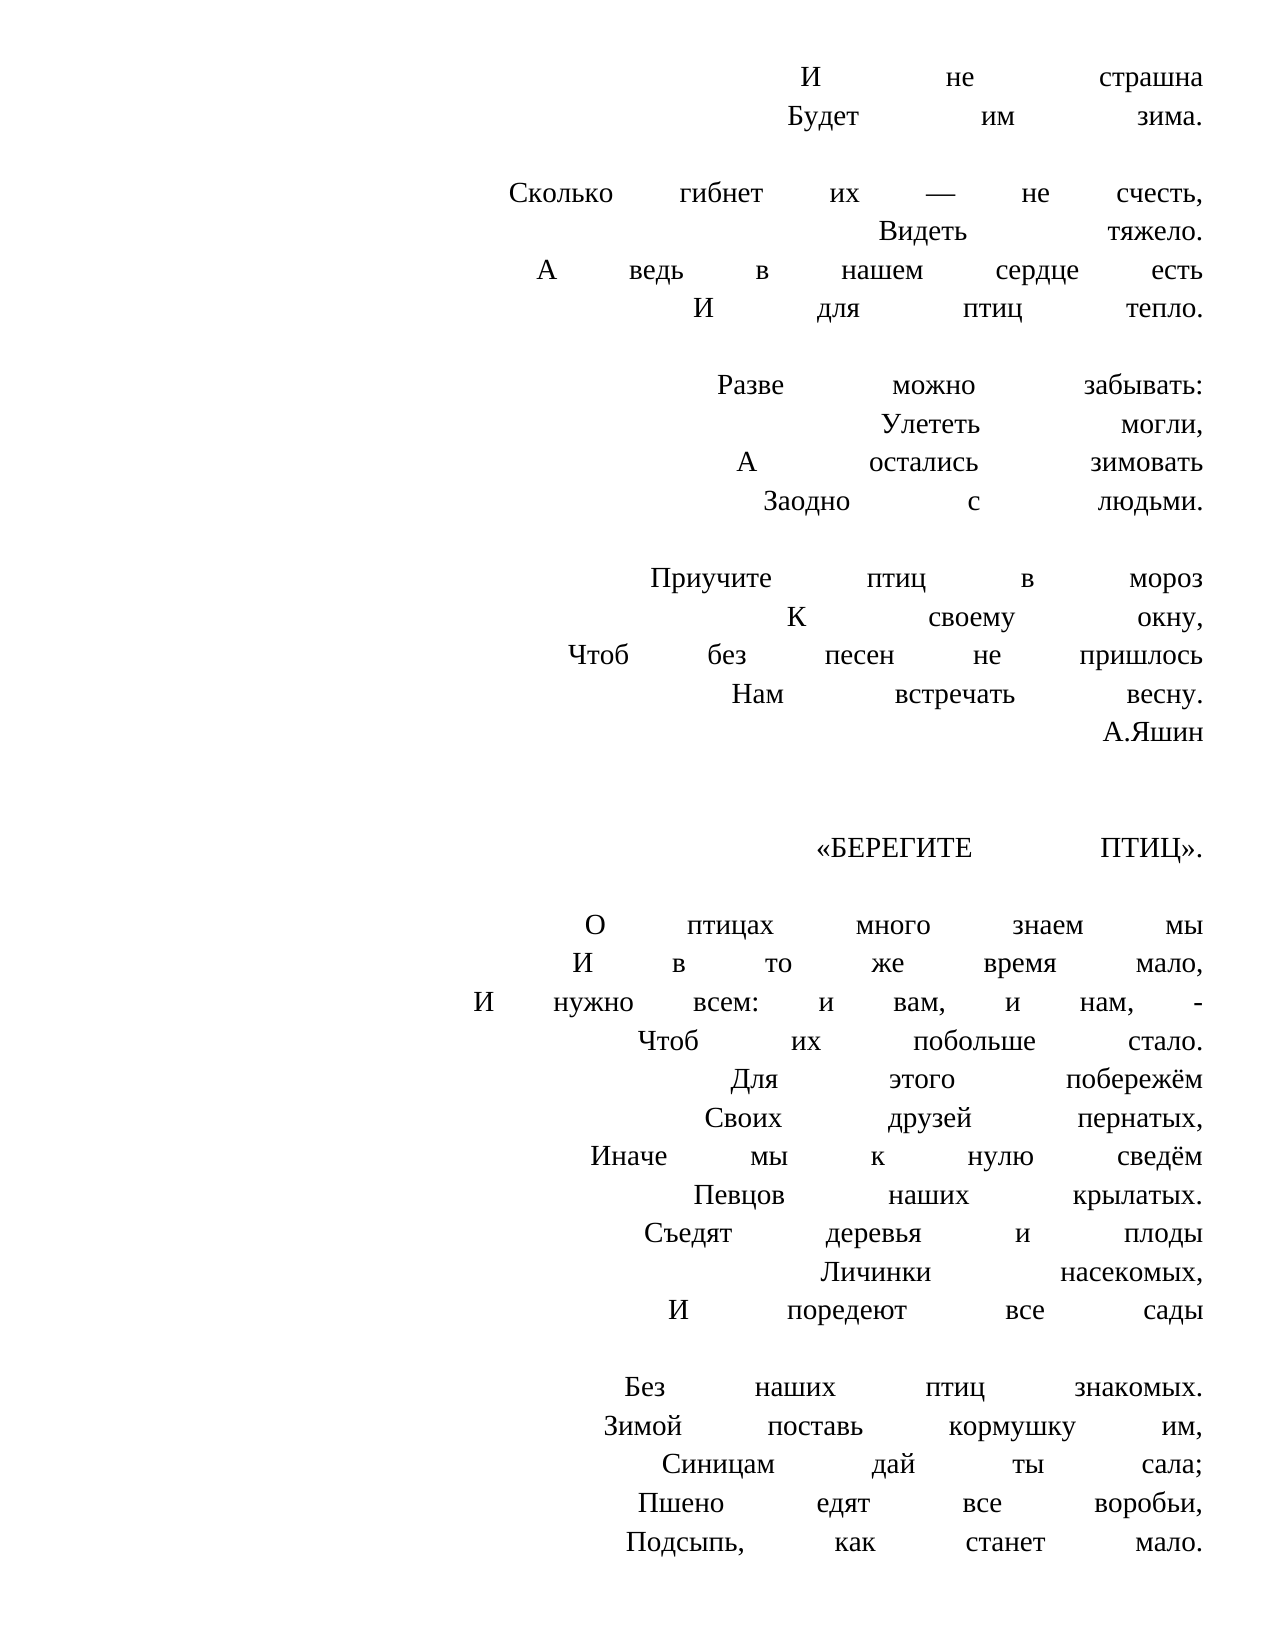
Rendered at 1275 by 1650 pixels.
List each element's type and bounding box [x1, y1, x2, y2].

text [133, 59, 1211, 1557]
